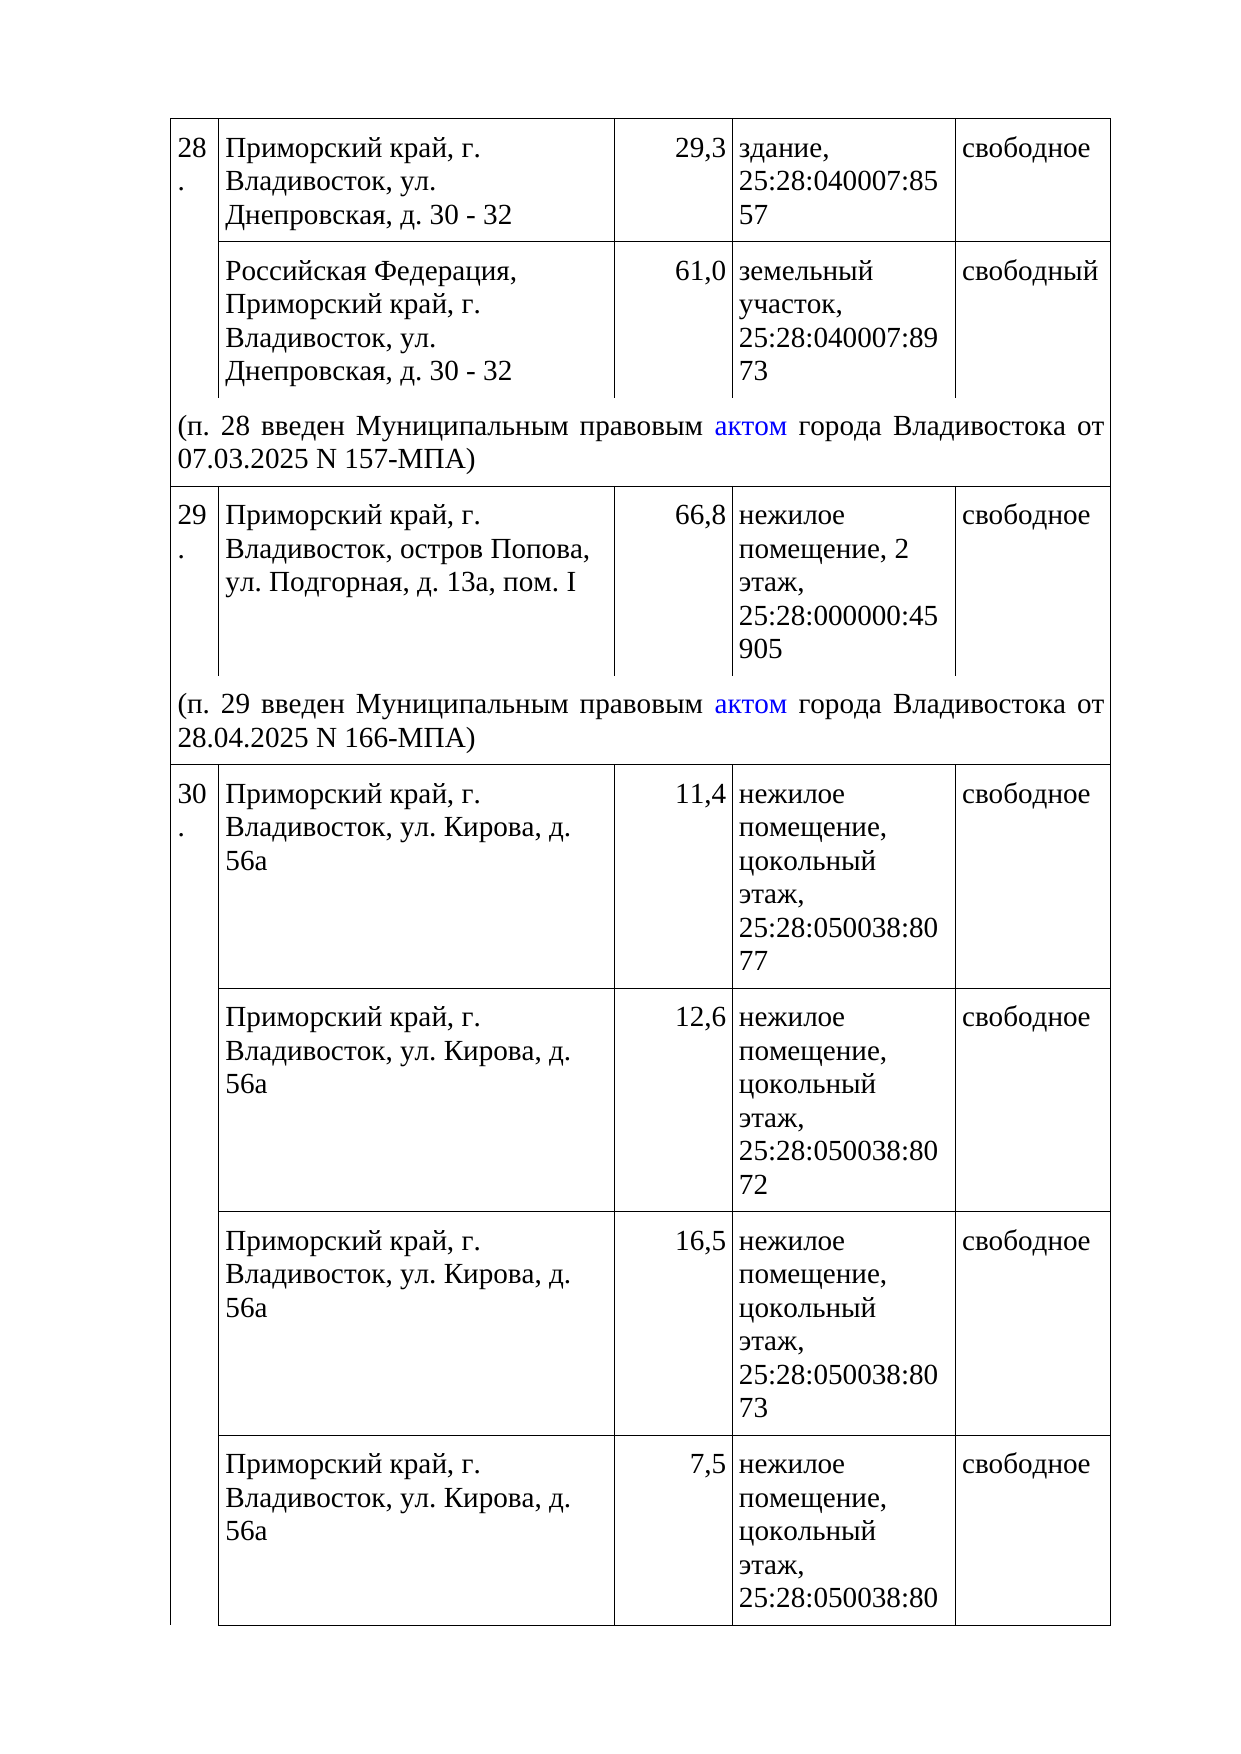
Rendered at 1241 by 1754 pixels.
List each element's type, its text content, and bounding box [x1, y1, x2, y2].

table_cell Российская Федерация, Приморский край, г. Владивосток, ул. Днепровская, д. 30 - 32 [219, 242, 614, 397]
table_cell свободное [956, 1436, 1110, 1625]
table_cell 12,6 [615, 989, 732, 1211]
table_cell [219, 1436, 614, 1625]
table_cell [219, 1212, 614, 1435]
table_cell нежилое помещение, 2 этаж, 25:28:000000:45905 [733, 487, 955, 676]
table_cell земельный участок, 25:28:040007:8973 [733, 242, 955, 397]
table_cell 29,3 [615, 119, 732, 241]
table_cell свободное [956, 765, 1110, 988]
table_cell нежилое помещение, цокольный этаж, 25:28:050038:8073 [733, 1212, 955, 1435]
table_cell 29. [171, 487, 218, 676]
table_cell свободный [956, 242, 1110, 397]
table_cell 28. [171, 119, 218, 397]
table_cell Приморский край, г. Владивосток, ул. Днепровская, д. 30 - 32 [219, 119, 614, 241]
table_cell нежилое помещение, цокольный этаж, 25:28:050038:8077 [733, 765, 955, 988]
table_cell 7,5 [615, 1436, 732, 1625]
table_cell свободное [956, 487, 1110, 676]
table_cell 16,5 [615, 1212, 732, 1435]
table_cell здание, 25:28:040007:8557 [733, 119, 955, 241]
table_cell Приморский край, г. Владивосток, остров Попова, ул. Подгорная, д. 13а, пом. I [219, 487, 614, 676]
table_cell (п. 28 введен Муниципальным правовым актом города Владивостока от 07.03.2025 N 157-МПА) [171, 398, 1110, 486]
table_cell 11,4 [615, 765, 732, 988]
table_cell (п. 29 введен Муниципальным правовым актом города Владивостока от 28.04.2025 N 166-МПА) [171, 676, 1110, 764]
table_cell свободное [956, 1212, 1110, 1435]
table_cell нежилое помещение, цокольный этаж, 25:28:050038:8072 [733, 989, 955, 1211]
table_cell 30. [171, 765, 218, 1625]
table_cell 66,8 [615, 487, 732, 676]
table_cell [733, 1436, 955, 1625]
table_cell Приморский край, г. Владивосток, ул. Кирова, д. 56а [219, 765, 614, 988]
table_cell Приморский край, г. Владивосток, ул. Кирова, д. 56а [219, 989, 614, 1211]
table_cell свободное [956, 989, 1110, 1211]
table_cell свободное [956, 119, 1110, 241]
table_cell 61,0 [615, 242, 732, 397]
